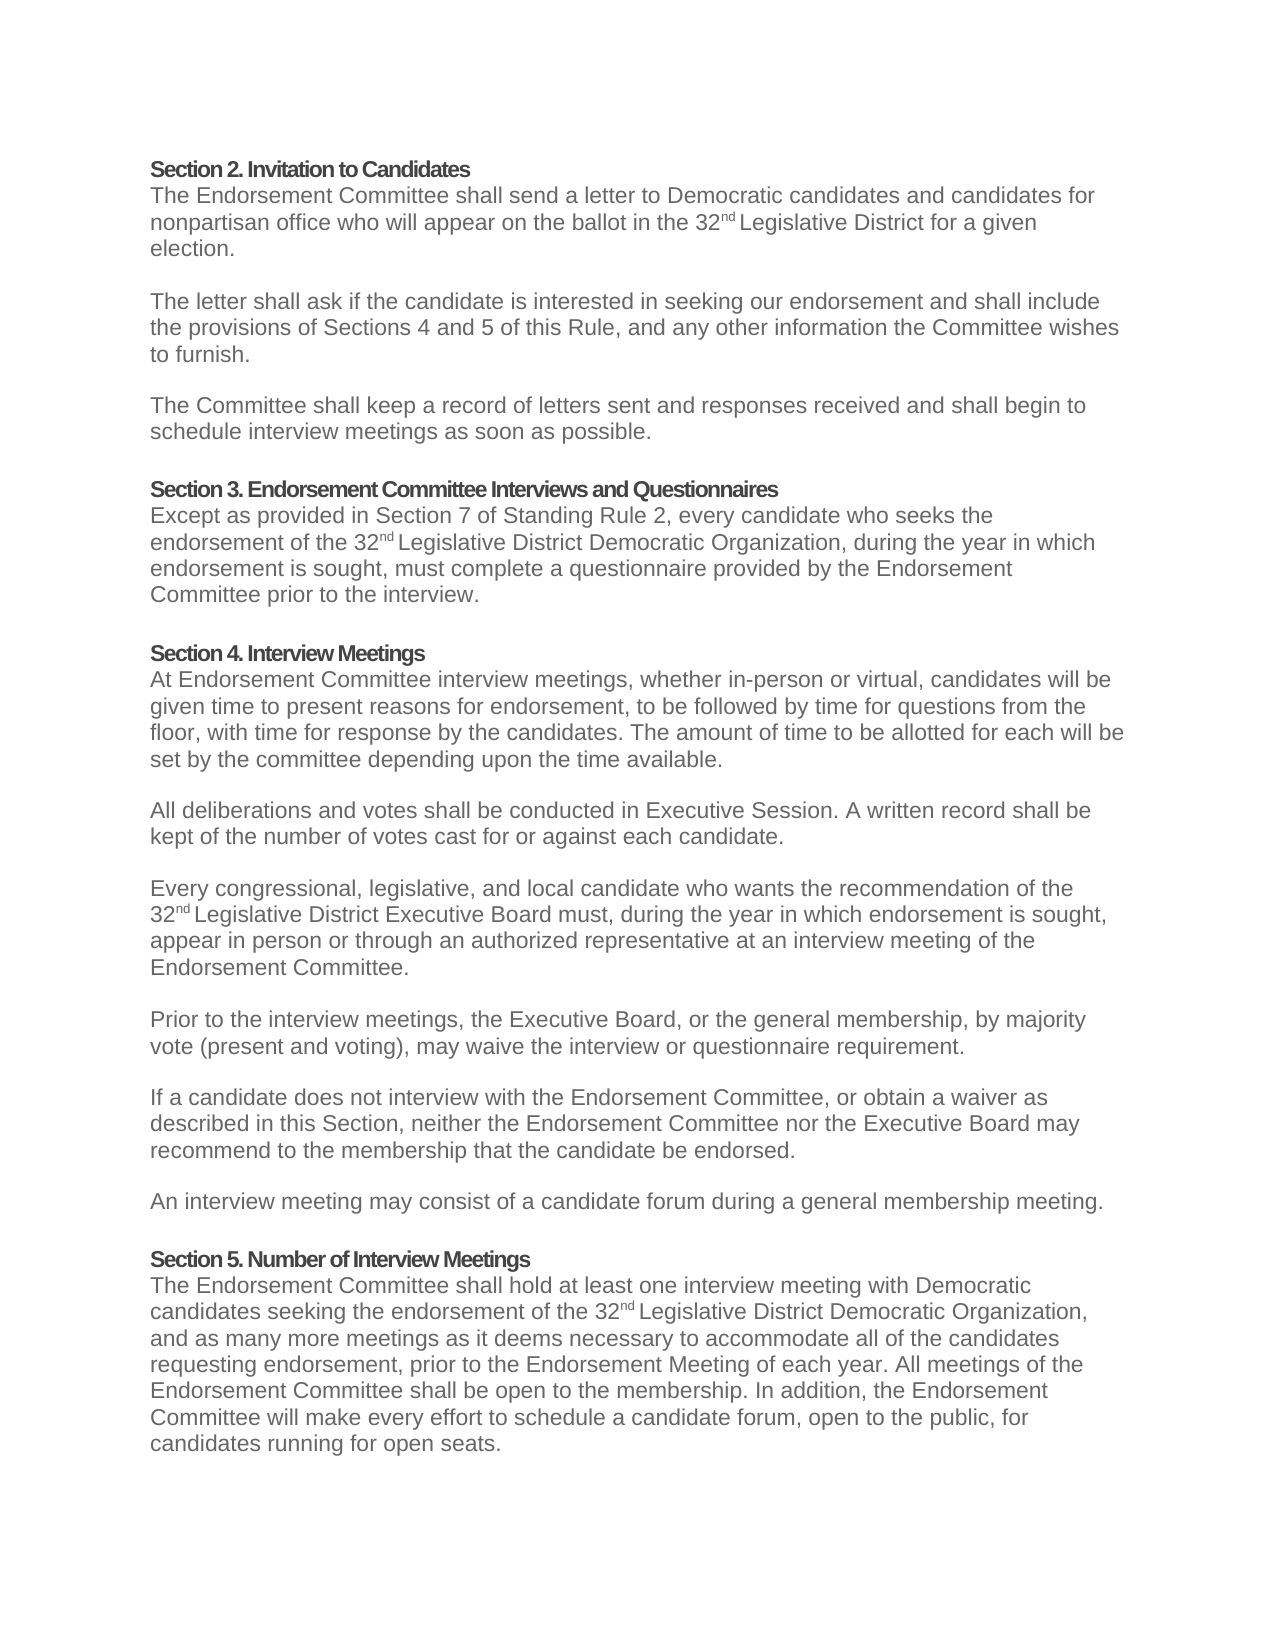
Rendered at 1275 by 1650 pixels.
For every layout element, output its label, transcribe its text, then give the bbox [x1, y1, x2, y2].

text If a candidate does not interview with the Endorsement Committee, or obtain a waiver as described in this Section, neither the Endorsement Committee nor the Executive Board may recommend to the membership that the candidate be endorsed. [150, 1084, 1125, 1163]
text Section 4. Interview Meetings [150, 634, 1125, 666]
text At Endorsement Committee interview meetings, whether in-person or virtual, candidates will be given time to present reasons for endorsement, to be followed by time for questions from the floor, with time for response by the candidates. The amount of time to be allotted for each will be set by the committee depending upon the time available. [150, 666, 1125, 772]
text An interview meeting may consist of a candidate forum during a general membership meeting. [150, 1188, 1125, 1214]
text Section 5. Number of Interview Meetings [150, 1239, 1125, 1272]
text Section 3. Endorsement Committee Interviews and Questionnaires [150, 470, 1125, 502]
text The Endorsement Committee shall send a letter to Democratic candidates and candidates for nonpartisan office who will appear on the ballot in the 32nd Legislative District for a given election. [150, 182, 1125, 262]
text The letter shall ask if the candidate is interested in seeking our endorsement and shall include the provisions of Sections 4 and 5 of this Rule, and any other information the Committee wishes to furnish. [150, 288, 1125, 367]
text Prior to the interview meetings, the Executive Board, or the general membership, by majority vote (present and voting), may waive the interview or questionnaire requirement. [150, 1006, 1125, 1059]
text The Endorsement Committee shall hold at least one interview meeting with Democratic candidates seeking the endorsement of the 32nd Legislative District Democratic Organization, and as many more meetings as it deems necessary to accommodate all of the candidates requesting endorsement, prior to the Endorsement Meeting of each year. All meetings of the Endorsement Committee shall be open to the membership. In addition, the Endorsement Committee will make every effort to schedule a candidate forum, open to the public, for candidates running for open seats. [150, 1272, 1125, 1456]
text Except as provided in Section 7 of Standing Rule 2, every candidate who seeks the endorsement of the 32nd Legislative District Democratic Organization, during the year in which endorsement is sought, must complete a questionnaire provided by the Endorsement Committee prior to the interview. [150, 502, 1125, 608]
text Every congressional, legislative, and local candidate who wants the recommendation of the 32nd Legislative District Executive Board must, during the year in which endorsement is sought, appear in person or through an authorized representative at an interview meeting of the Endorsement Committee. [150, 874, 1125, 980]
text Section 2. Invitation to Candidates [150, 150, 1125, 182]
text The Committee shall keep a record of letters sent and responses received and shall begin to schedule interview meetings as soon as possible. [150, 392, 1125, 445]
text All deliberations and votes shall be conducted in Executive Session. A written record shall be kept of the number of votes cast for or against each candidate. [150, 797, 1125, 849]
